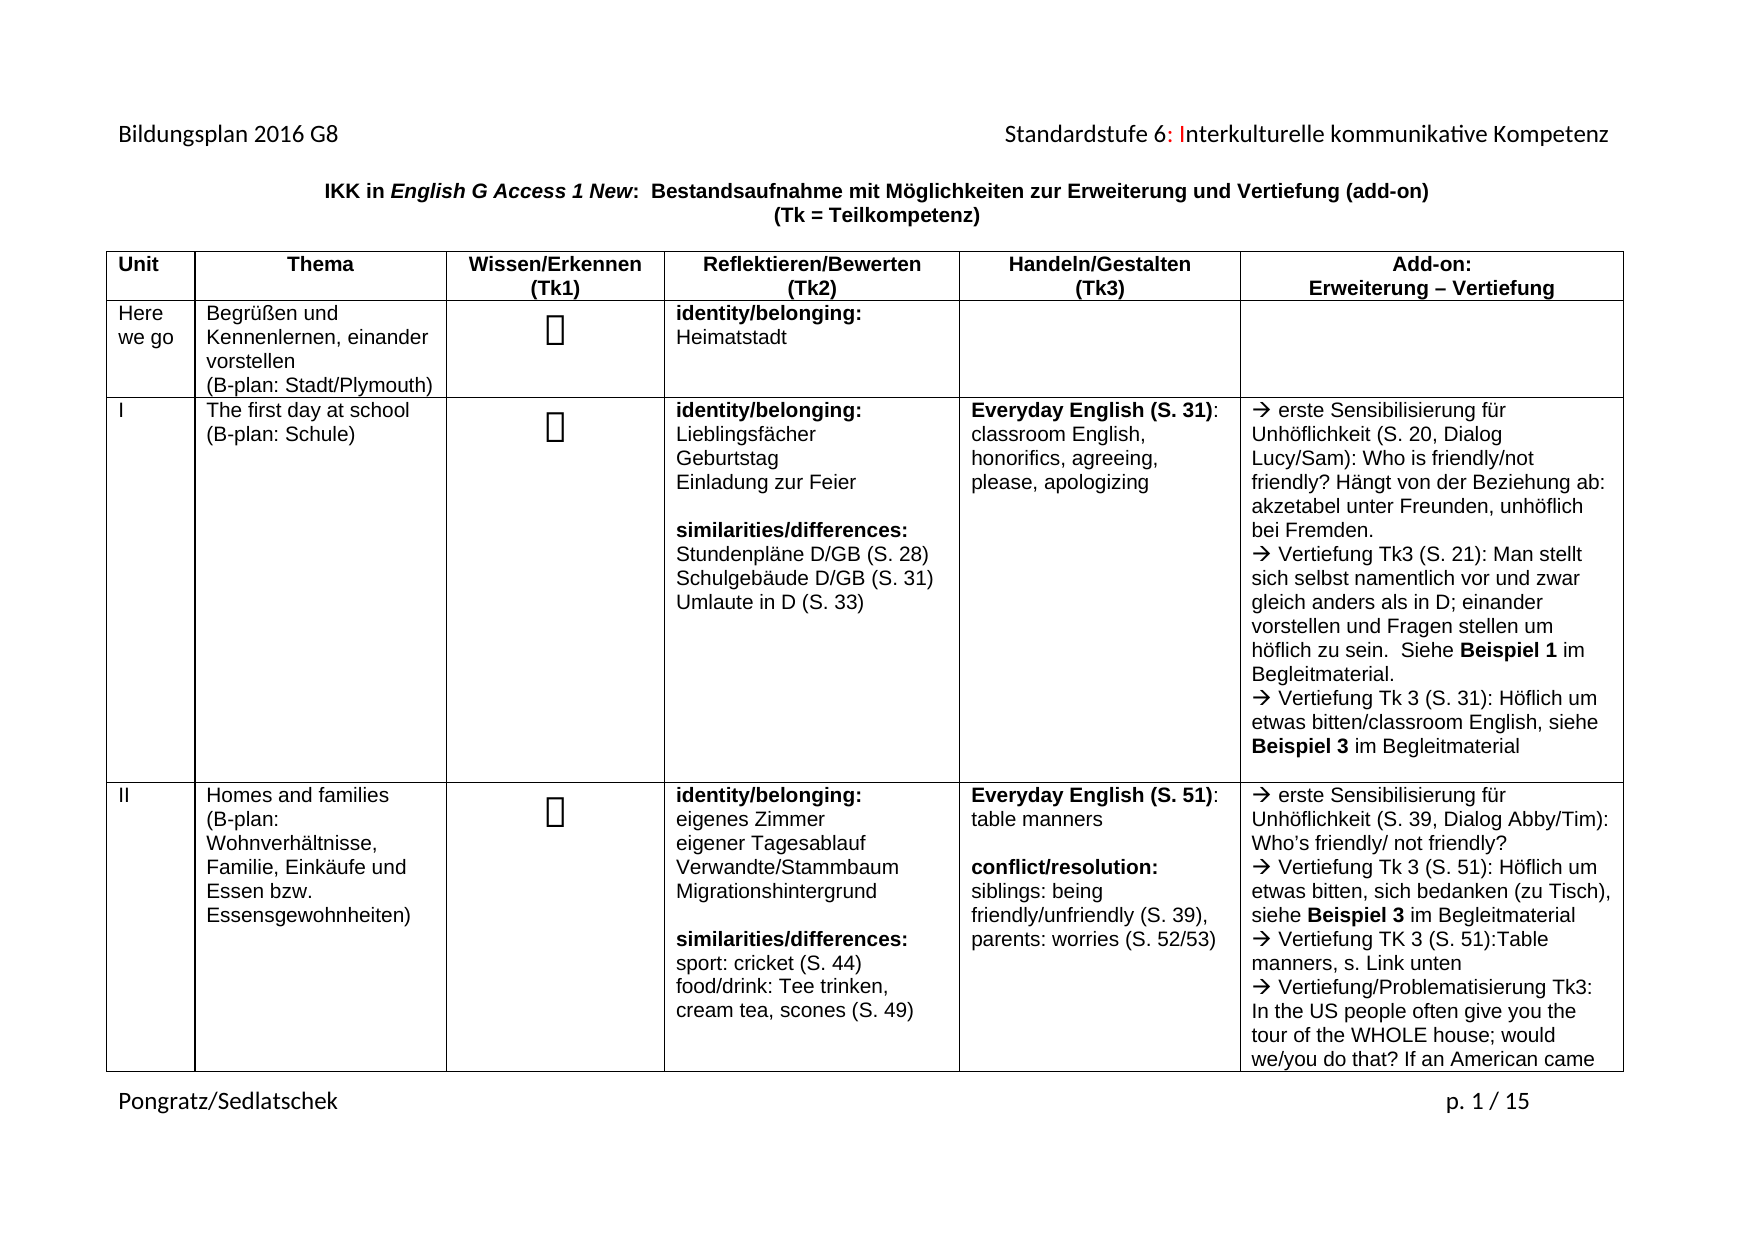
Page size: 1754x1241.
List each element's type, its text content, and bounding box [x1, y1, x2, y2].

table_cell erste Sensibilisierung für Unhöflichkeit (S. 20, Dialog Lucy/Sam): Who is friendly/not friendly? Hängt von der Beziehung ab: akzetabel unter Freunden, unhöflich bei Fremden. Vertiefung Tk3 (S. 21): Man stellt sich selbst namentlich vor und zwar gleich anders als in D; einander vorstellen und Fragen stellen um höflich zu sein. Siehe Beispiel 1 im Begleitmaterial. Vertiefung Tk 3 (S. 31): Höflich um etwas bitten/classroom English, siehe Beispiel 3 im Begleitmaterial [1241, 398, 1623, 782]
table_header Thema [196, 252, 446, 300]
text IKK in English G Access 1 New: Bestandsaufnahme mit Möglichkeiten zur Erweiterung und Vertiefung (add-on) [118, 179, 1636, 203]
table_cell  [447, 398, 664, 782]
table_header Wissen/Erkennen (Tk1) [447, 252, 664, 300]
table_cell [1241, 783, 1623, 1071]
table_cell Everyday English (S. 31): classroom English, honorifics, agreeing, please, apologizing [960, 398, 1240, 782]
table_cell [196, 783, 446, 1071]
table_cell identity/belonging: Heimatstadt [665, 301, 959, 397]
table_header Unit [107, 252, 194, 300]
table_header Reflektieren/Bewerten (Tk2) [665, 252, 959, 300]
table_cell The first day at school (B-plan: Schule) [196, 398, 446, 782]
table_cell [665, 783, 959, 1071]
table_header Add-on: Erweiterung – Vertiefung [1241, 252, 1623, 300]
table_cell Begrüßen und Kennenlernen, einander vorstellen (B-plan: Stadt/Plymouth) [196, 301, 446, 397]
text (Tk = Teilkompetenz) [118, 203, 1636, 227]
table_cell II [107, 783, 194, 1071]
table_cell identity/belonging: Lieblingsfächer Geburtstag Einladung zur Feier similarities/differences: Stundenpläne D/GB (S. 28) Schulgebäude D/GB (S. 31) Umlaute in D (S. 33) [665, 398, 959, 782]
table_cell [960, 301, 1240, 397]
table_cell  [447, 301, 664, 397]
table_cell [960, 783, 1240, 1071]
table_header Handeln/Gestalten (Tk3) [960, 252, 1240, 300]
table_cell I [107, 398, 194, 782]
table_cell [1241, 301, 1623, 397]
table_cell  [447, 783, 664, 1071]
table_cell Here we go [107, 301, 194, 397]
